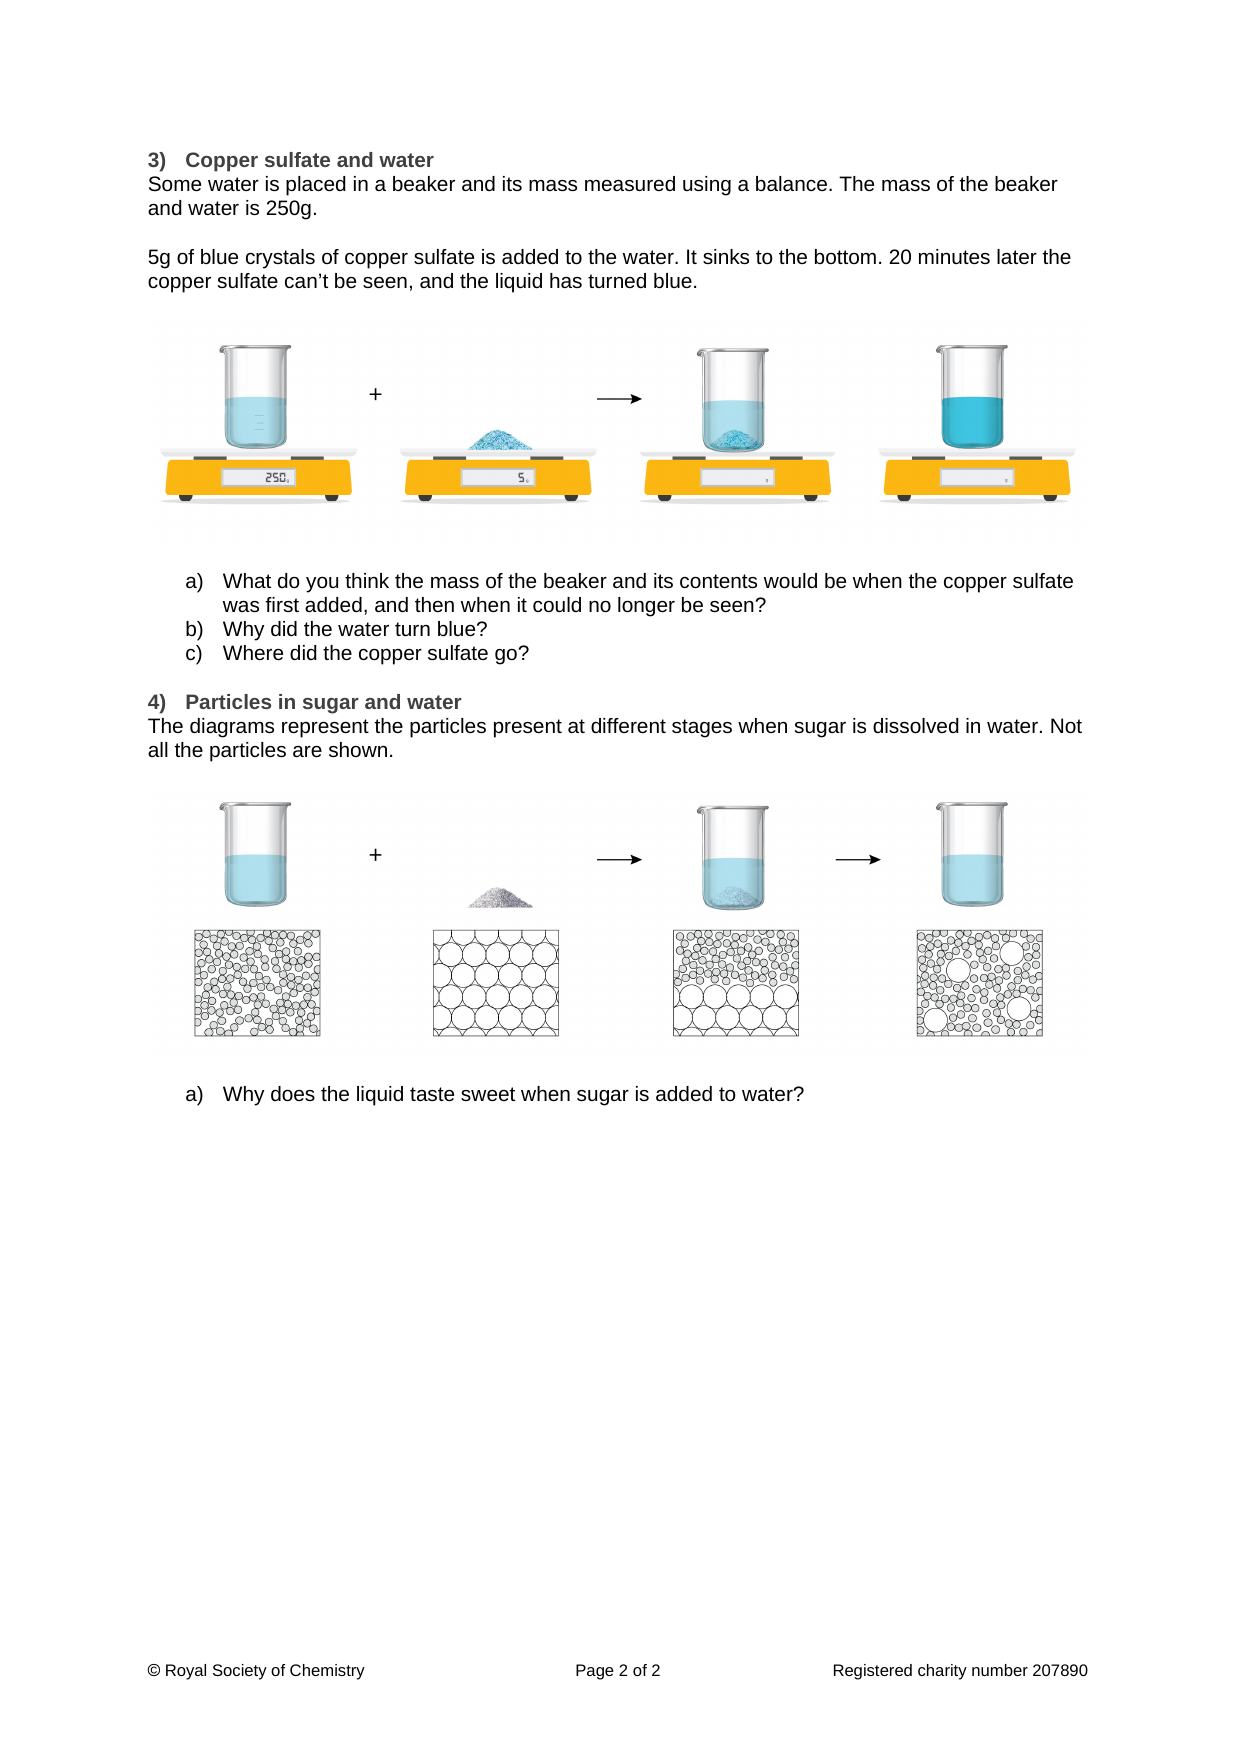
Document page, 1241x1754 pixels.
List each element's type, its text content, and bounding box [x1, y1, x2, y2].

list Why did the water turn blue? [185, 617, 1092, 641]
subtitle Particles in sugar and water [148, 690, 1092, 714]
text Some water is placed in a beaker and its mass measured using a balance. The mass of the beaker and water is 250g. [148, 172, 1092, 219]
text 5g of blue crystals of copper sulfate is added to the water. It sinks to the bottom. 20 minutes later the copper sulfate can’t be seen, and the liquid has turned blue. [148, 244, 1092, 292]
picture [147, 786, 1090, 1058]
text The diagrams represent the particles present at different stages when sugar is dissolved in water. Not all the particles are shown. [148, 714, 1092, 762]
subtitle Copper sulfate and water [148, 148, 1092, 172]
list What do you think the mass of the beaker and its contents would be when the copper sulfate was first added, and then when it could no longer be seen? [185, 569, 1092, 617]
list Where did the copper sulfate go? [185, 641, 1092, 665]
picture [147, 317, 1090, 544]
list Why does the liquid taste sweet when sugar is added to water? [185, 1082, 1092, 1106]
